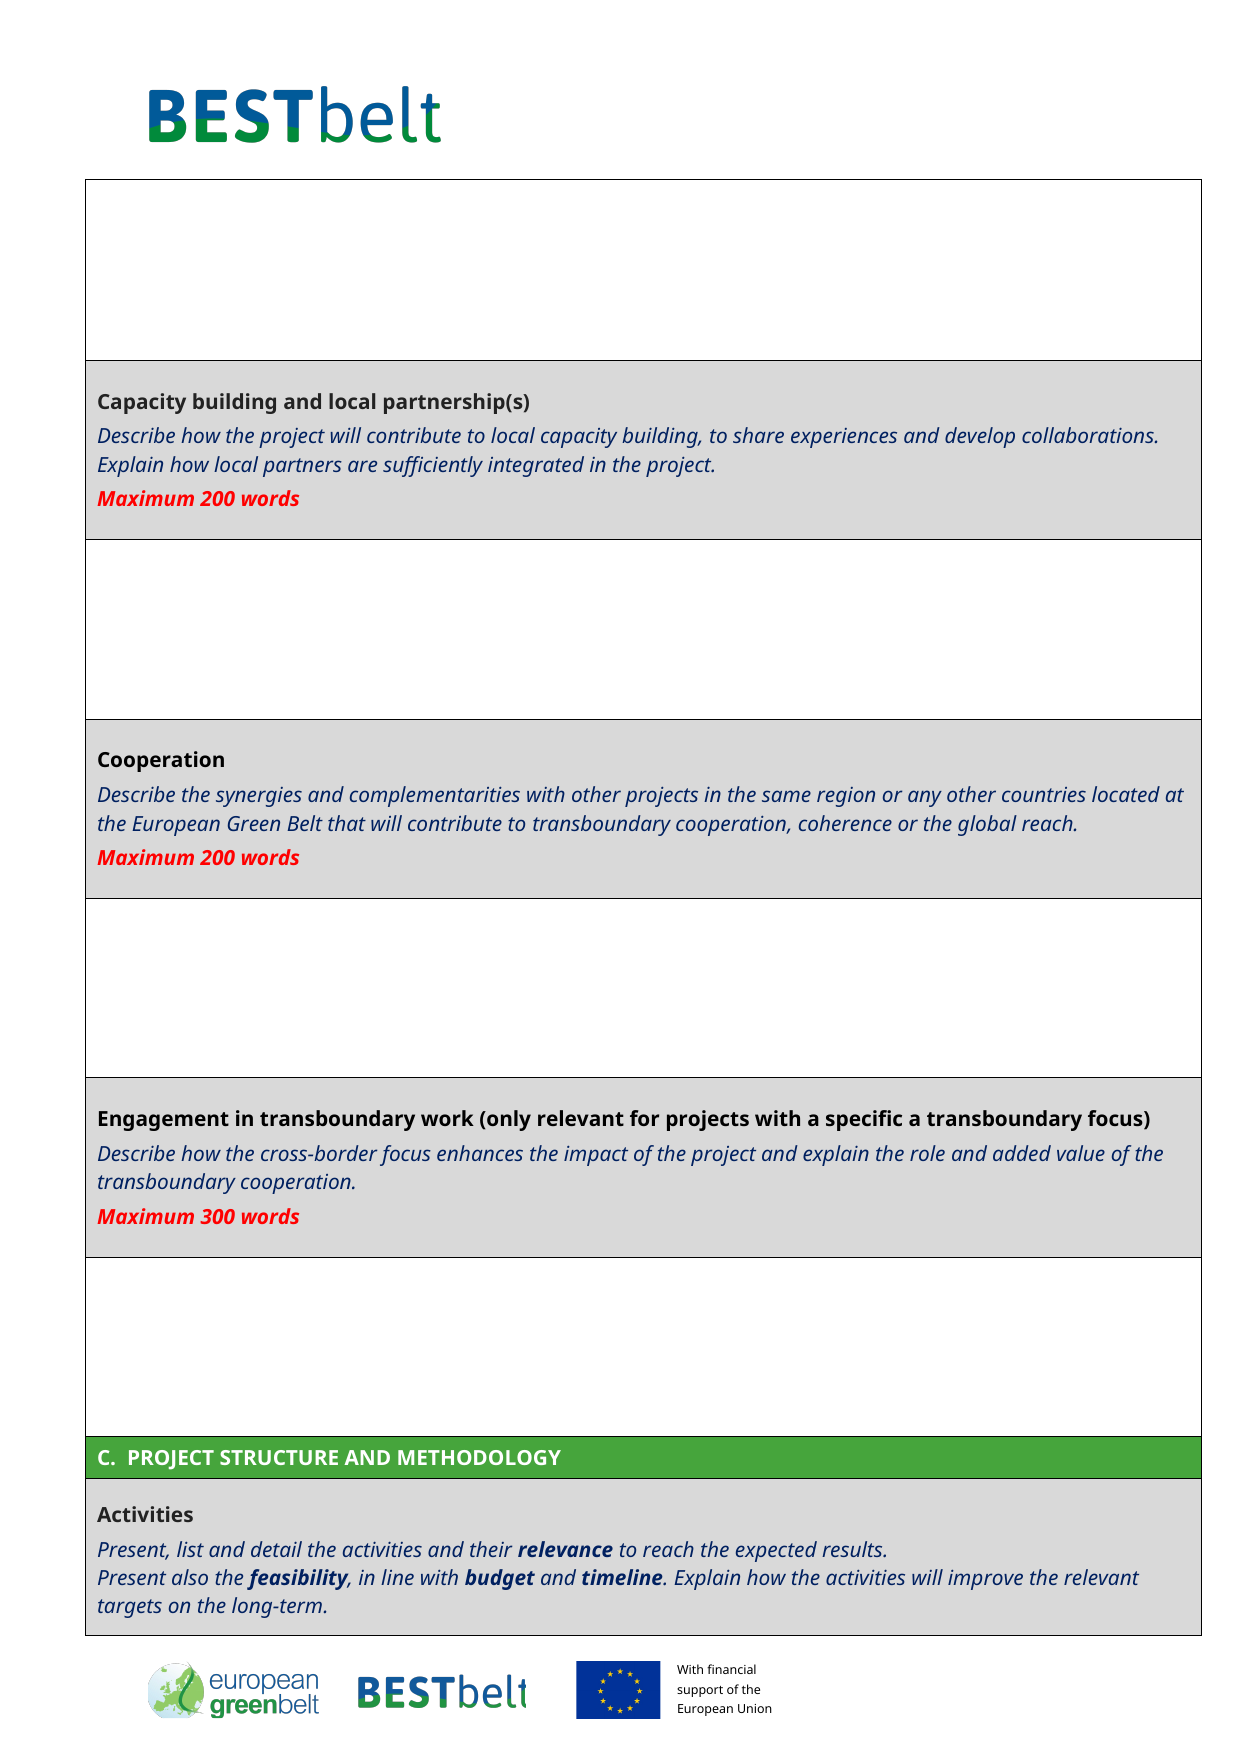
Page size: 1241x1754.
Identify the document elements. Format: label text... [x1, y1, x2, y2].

table_cell [86, 1258, 1201, 1436]
table_cell Engagement in transboundary work (only relevant for projects with a specific a transboundary focus) Describe how the cross-border focus enhances the impact of the project and explain the role and added value of the transboundary cooperation. Maximum 300 words [86, 1078, 1201, 1257]
picture [147, 84, 443, 144]
table_cell [86, 540, 1201, 718]
table_cell [86, 899, 1201, 1077]
table_cell Capacity building and local partnership(s) Describe how the project will contribute to local capacity building, to share experiences and develop collaborations. Explain how local partners are sufficiently integrated in the project. Maximum 200 words [86, 361, 1201, 539]
table_cell Cooperation Describe the synergies and complementarities with other projects in the same region or any other countries located at the European Green Belt that will contribute to transboundary cooperation, coherence or the global reach. Maximum 200 words [86, 720, 1201, 898]
table_cell [86, 180, 1201, 360]
table_cell C. PROJECT STRUCTURE AND METHODOLOGY [86, 1437, 1201, 1478]
picture [576, 1661, 661, 1718]
picture [147, 1661, 526, 1718]
